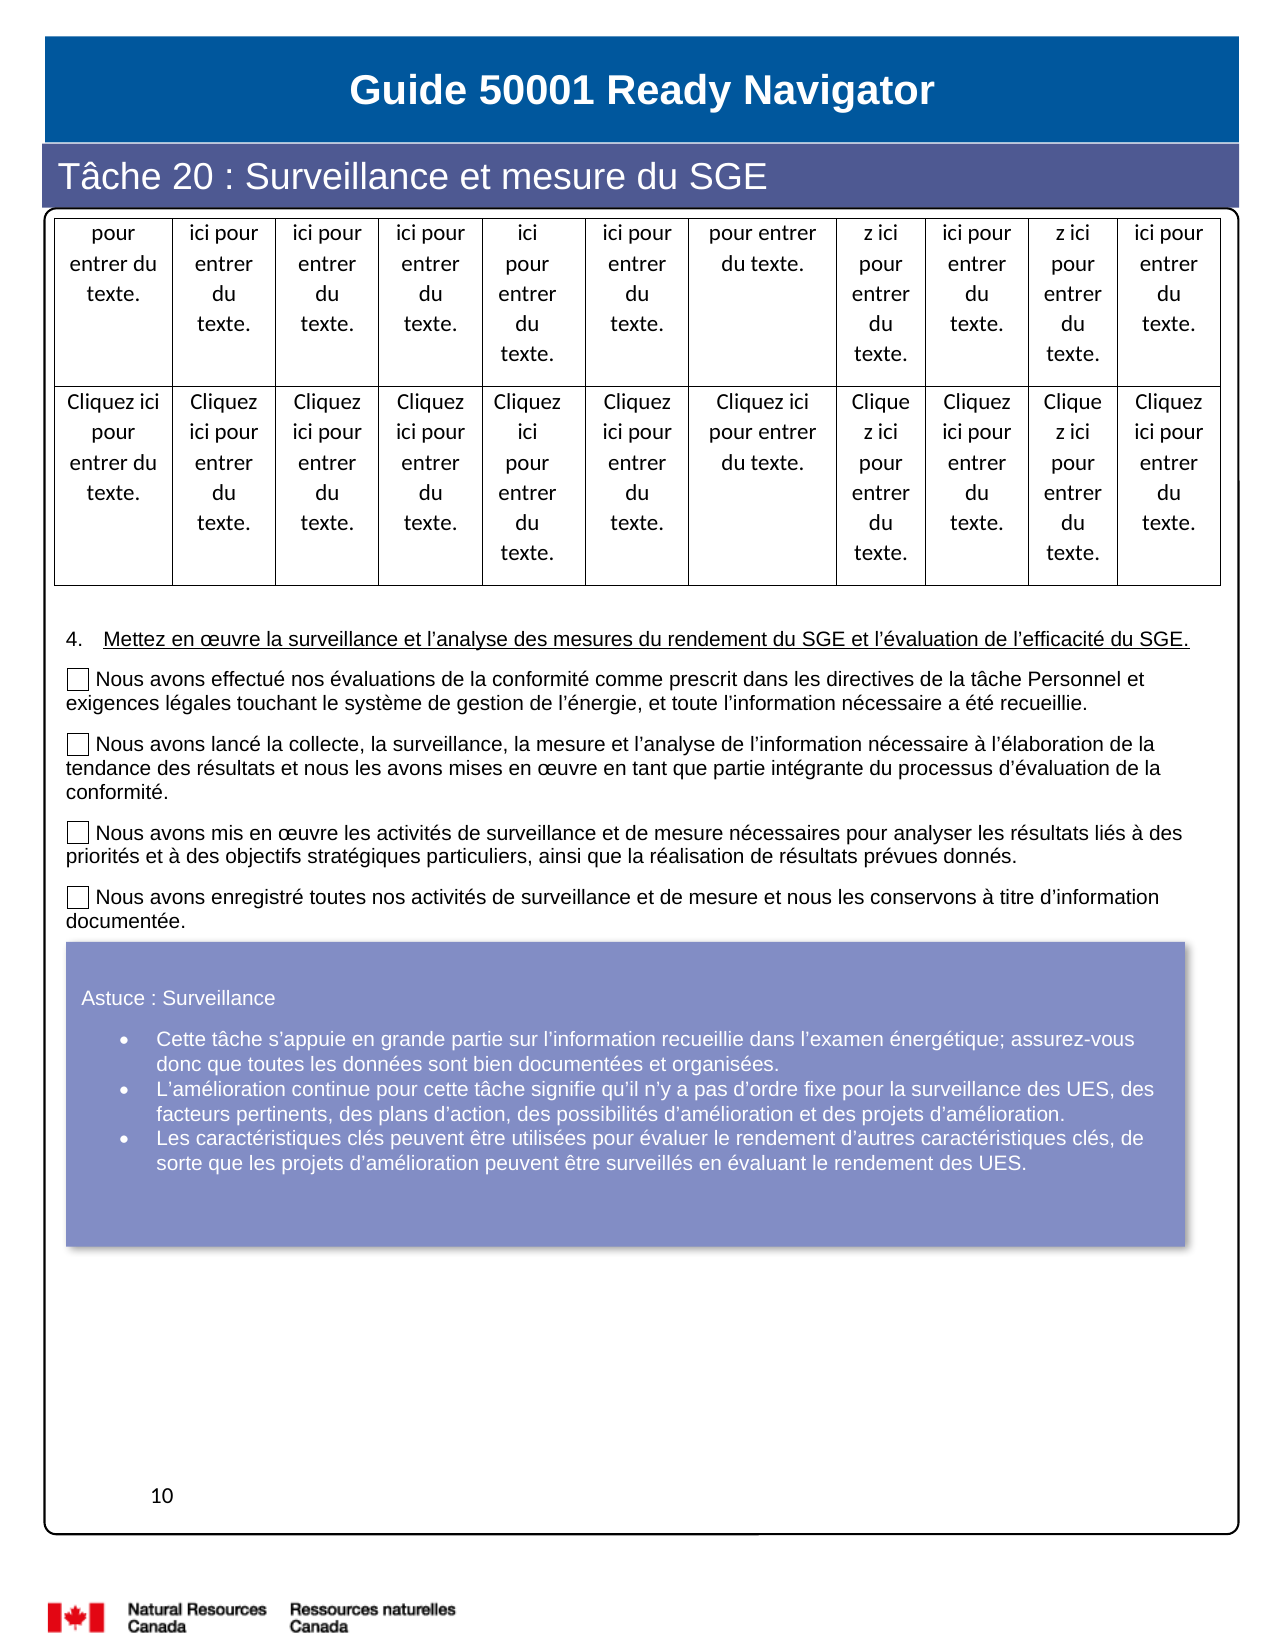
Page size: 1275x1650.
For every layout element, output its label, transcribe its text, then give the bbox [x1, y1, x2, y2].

text Nous avons effectué nos évaluations de la conformité comme prescrit dans les directives de la tâche Personnel et exigences légales touchant le système de gestion de l’énergie, et toute l’information nécessaire a été recueillie. [66, 667, 1200, 715]
list Nous avons enregistré toutes nos activités de surveillance et de mesure et nous les conservons à titre d’information documentée. [66, 885, 1200, 933]
text Nous avons mis en œuvre les activités de surveillance et de mesure nécessaires pour analyser les résultats liés à des priorités et à des objectifs stratégiques particuliers, ainsi que la réalisation de résultats prévues donnés. [66, 820, 1200, 868]
text Nous avons lancé la collecte, la surveillance, la mesure et l’analyse de l’information nécessaire à l’élaboration de la tendance des résultats et nous les avons mises en œuvre en tant que partie intégrante du processus d’évaluation de la conformité. [66, 732, 1200, 804]
list Mettez en œuvre la surveillance et l’analyse des mesures du rendement du SGE et l’évaluation de l’efficacité du SGE. [66, 627, 1200, 651]
picture [47, 1598, 484, 1637]
